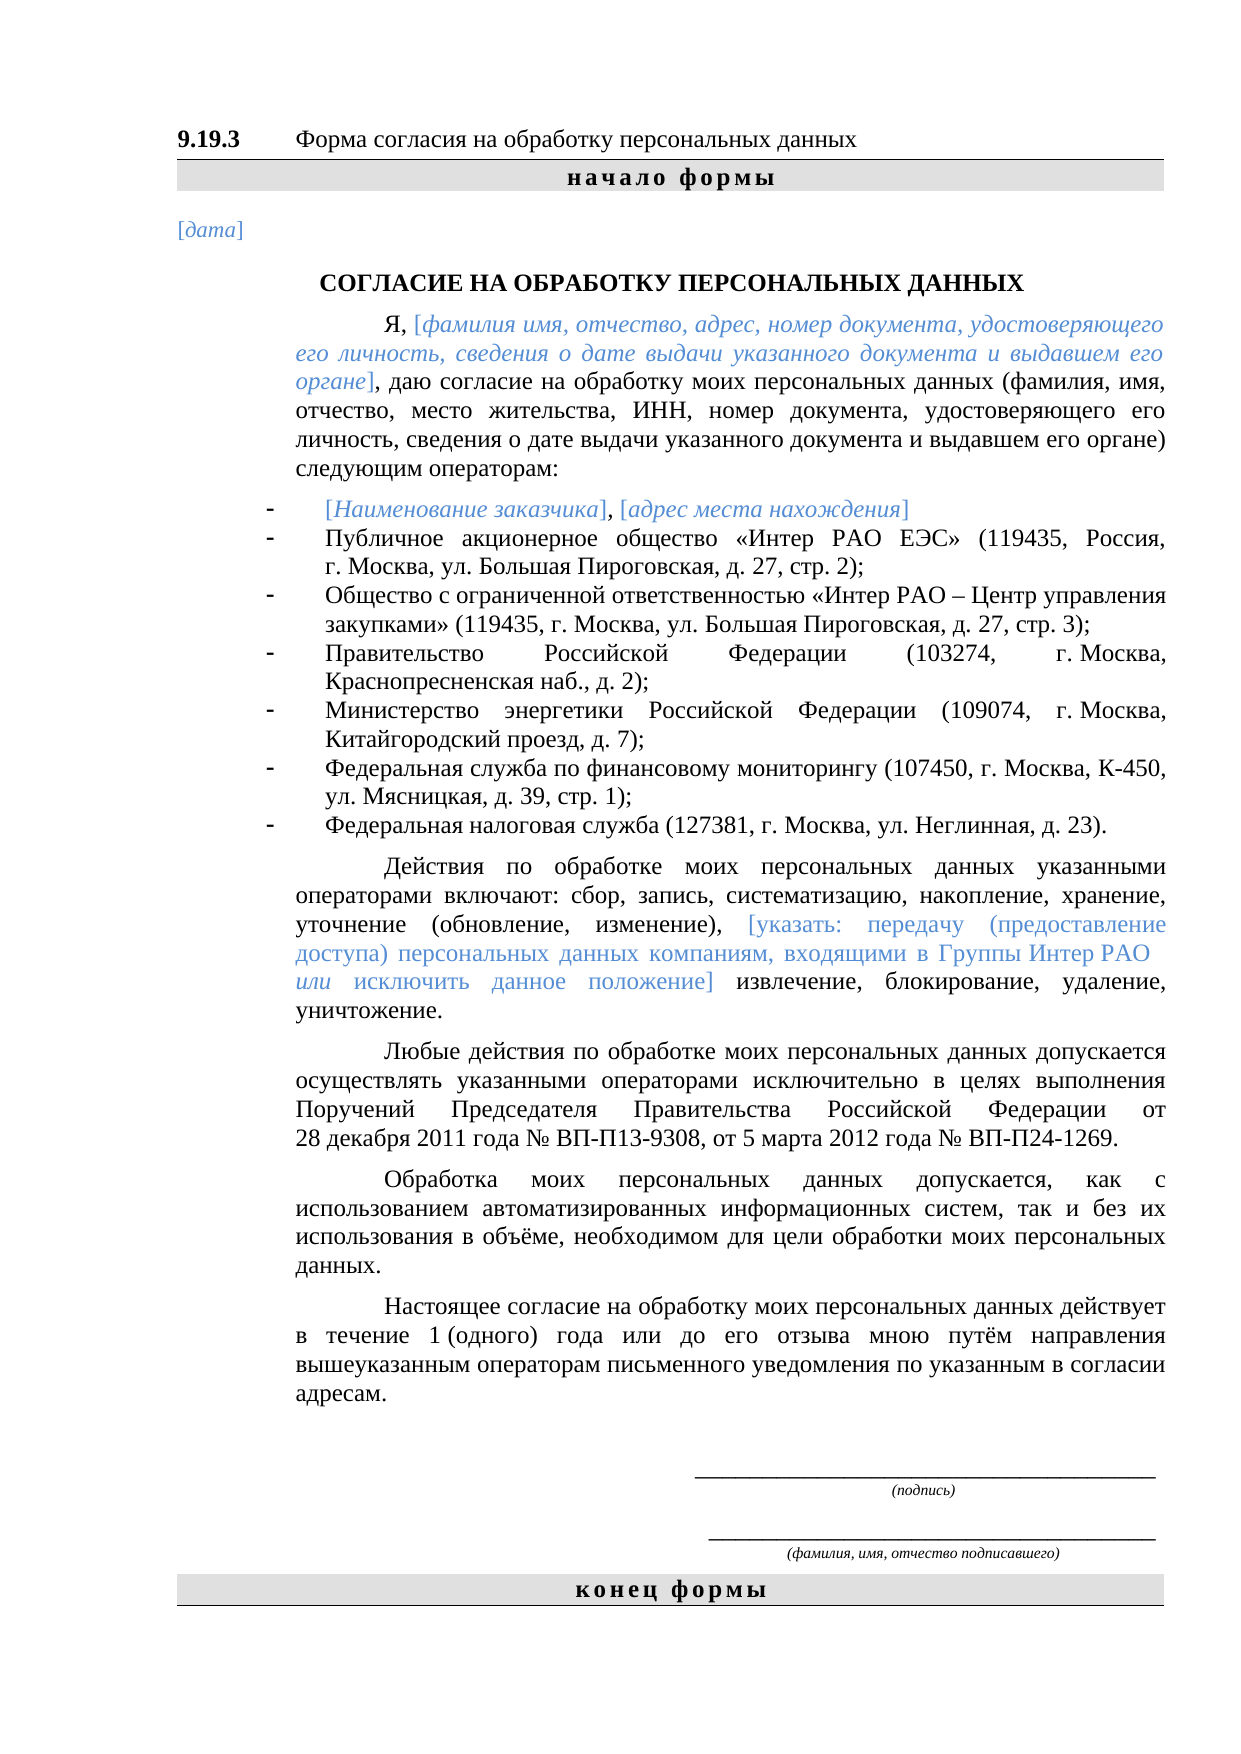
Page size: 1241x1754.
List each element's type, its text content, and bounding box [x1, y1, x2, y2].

text Любые действия по обработке моих персональных данных допускается осуществлять указанными операторами исключительно в целях выполнения Поручений Председателя Правительства Российской Федерации от 28 декабря 2011 года № ВП-П13-9308, от 5 марта 2012 года № ВП-П24-1269. [295, 1036, 1167, 1151]
list Правительство Российской Федерации (103274, г. Москва, Краснопресненская наб., д. 2); [266, 638, 1167, 695]
list [Наименование заказчика], [адрес места нахождения] [266, 494, 1167, 523]
text Действия по обработке моих персональных данных указанными операторами включают: сбор, запись, систематизацию, накопление, хранение, уточнение (обновление, изменение), [указать: передачу (предоставление доступа) персональных данных компаниям, входящими в Группы Интер РАО или исключить данное положение] извлечение, блокирование, удаление, уничтожение. [295, 851, 1167, 1024]
list Форма согласия на обработку персональных данных [177, 124, 1167, 153]
text Обработка моих персональных данных допускается, как с использованием автоматизированных информационных систем, так и без их использования в объёме, необходимом для цели обработки моих персональных данных. [295, 1164, 1167, 1279]
table_cell _________________________________ (фамилия, имя, отчество подписавшего) [683, 1512, 1167, 1574]
text Я, [фамилия имя, отчество, адрес, номер документа, удостоверяющего его личность, сведения о дате выдачи указанного документа и выдавшем его органе], даю согласие на обработку моих персональных данных (фамилия, имя, отчество, место жительства, ИНН, номер документа, удостоверяющего его личность, сведения о дате выдачи указанного документа и выдавшем его органе) следующим операторам: [295, 309, 1167, 481]
list Федеральная налоговая служба (127381, г. Москва, ул. Неглинная, д. 23). [266, 810, 1167, 839]
text начало формы [177, 160, 1164, 191]
list Федеральная служба по финансовому мониторингу (107450, г. Москва, К-450, ул. Мясницкая, д. 39, стр. 1); [266, 753, 1167, 810]
text Настоящее согласие на обработку моих персональных данных действует в течение 1 (одного) года или до его отзыва мною путём направления вышеуказанным операторам письменного уведомления по указанным в согласии адресам. [295, 1291, 1167, 1406]
text конец формы [177, 1574, 1164, 1605]
list Общество с ограниченной ответственностью «Интер РАО – Центр управления закупками» (119435, г. Москва, ул. Большая Пироговская, д. 27, стр. 3); [266, 580, 1167, 638]
text СОГЛАСИЕ НА ОБРАБОТКУ ПЕРСОНАЛЬНЫХ ДАННЫХ [177, 268, 1167, 296]
list Публичное акционерное общество «Интер РАО ЕЭС» (119435, Россия, г. Москва, ул. Большая Пироговская, д. 27, стр. 2); [266, 523, 1167, 580]
text [дата] [177, 216, 1167, 243]
table_header __________________________________ (подпись) [683, 1419, 1167, 1512]
list Министерство энергетики Российской Федерации (109074, г. Москва, Китайгородский проезд, д. 7); [266, 695, 1167, 753]
